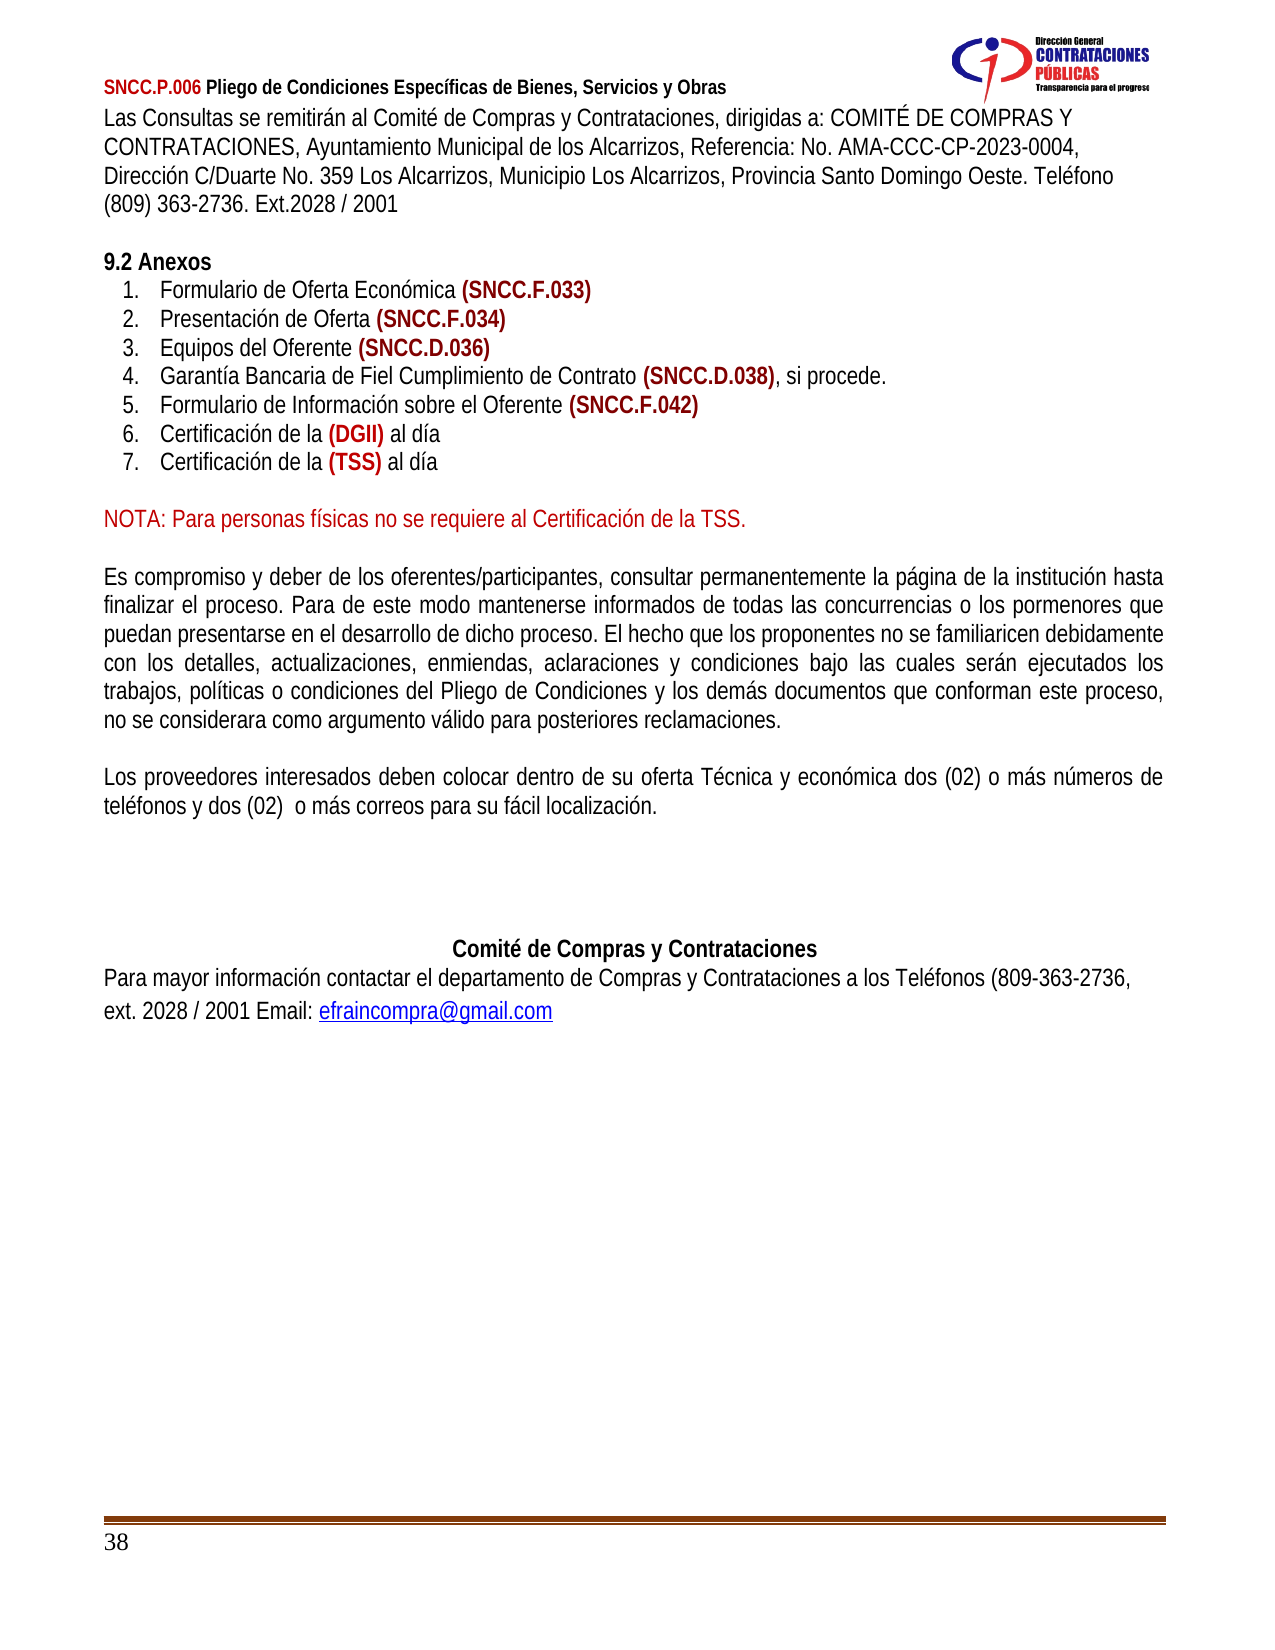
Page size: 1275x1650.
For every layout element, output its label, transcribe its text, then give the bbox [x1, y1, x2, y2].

text NOTA: Para personas físicas no se requiere al Certificación de la TSS. [103, 504, 1166, 533]
text Comité de Compras y Contrataciones [103, 934, 1166, 963]
list Certificación de la (DGII) al día [122, 418, 1166, 447]
list Equipos del Oferente (SNCC.D.036) [122, 333, 1166, 361]
list Garantía Bancaria de Fiel Cumplimiento de Contrato (SNCC.D.038), si procede. [122, 361, 1166, 390]
picture [952, 37, 1150, 103]
text Para mayor información contactar el departamento de Compras y Contrataciones a los Teléfonos (809-363-2736, ext. 2028 / 2001 Email: efraincompra@gmail.com [103, 963, 1166, 1024]
text Las Consultas se remitirán al Comité de Compras y Contrataciones, dirigidas a: COMITÉ DE COMPRAS Y CONTRATACIONES, Ayuntamiento Municipal de los Alcarrizos, Referencia: No. AMA-CCC-CP-2023-0004, Dirección C/Duarte No. 359 Los Alcarrizos, Municipio Los Alcarrizos, Provincia Santo Domingo Oeste. Teléfono (809) 363-2736. Ext.2028 / 2001 [103, 103, 1166, 218]
list Formulario de Información sobre el Oferente (SNCC.F.042) [122, 390, 1166, 418]
text 9.2 Anexos [103, 247, 1166, 275]
list Certificación de la (TSS) al día [122, 447, 1166, 476]
text Los proveedores interesados deben colocar dentro de su oferta Técnica y económica dos (02) o más números de teléfonos y dos (02) o más correos para su fácil localización. [103, 762, 1166, 819]
list Formulario de Oferta Económica (SNCC.F.033) [122, 275, 1166, 304]
text Es compromiso y deber de los oferentes/participantes, consultar permanentemente la página de la institución hasta finalizar el proceso. Para de este modo mantenerse informados de todas las concurrencias o los pormenores que puedan presentarse en el desarrollo de dicho proceso. El hecho que los proponentes no se familiaricen debidamente con los detalles, actualizaciones, enmiendas, aclaraciones y condiciones bajo las cuales serán ejecutados los trabajos, políticas o condiciones del Pliego de Condiciones y los demás documentos que conforman este proceso, no se considerara como argumento válido para posteriores reclamaciones. [103, 562, 1166, 734]
list Presentación de Oferta (SNCC.F.034) [122, 304, 1166, 333]
